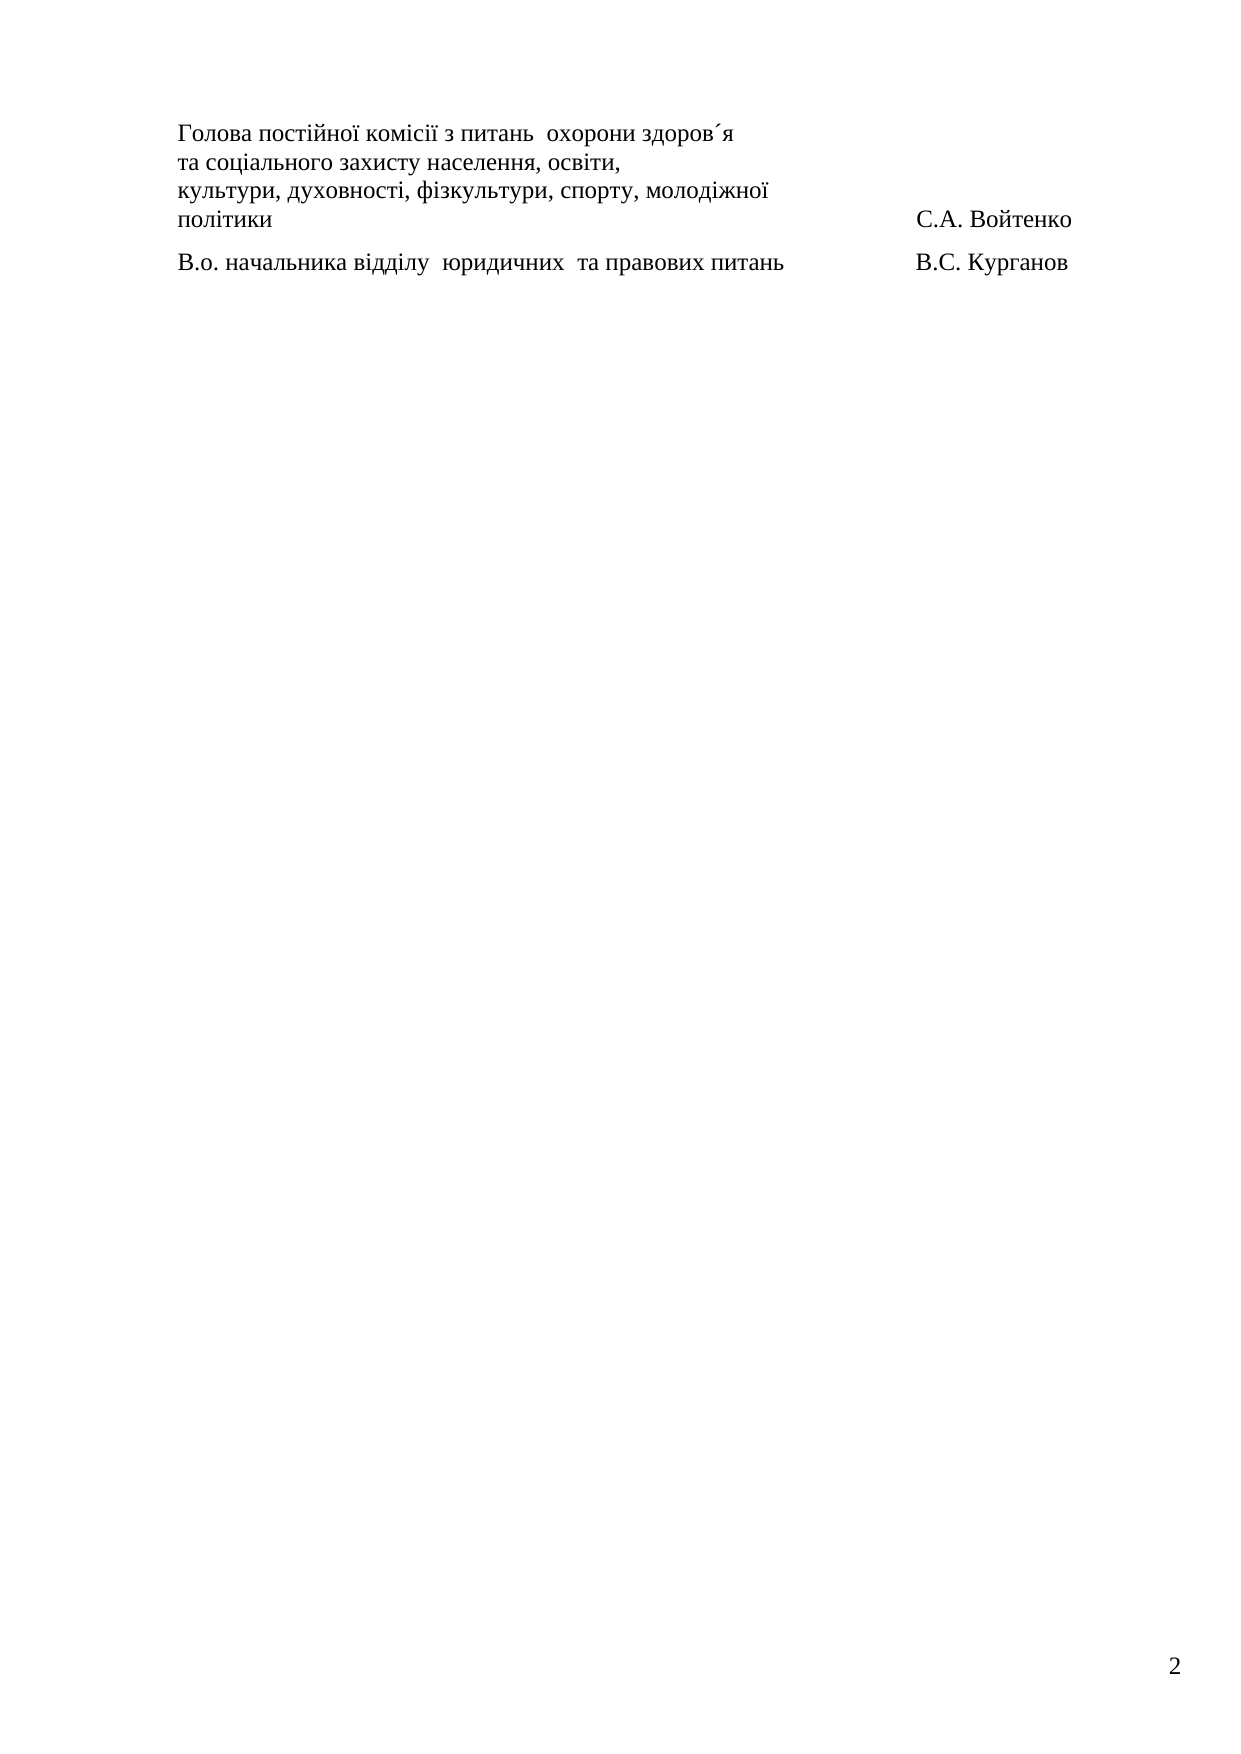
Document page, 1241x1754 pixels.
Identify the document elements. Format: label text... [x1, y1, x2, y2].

text культури, духовності, фізкультури, спорту, молодіжної [177, 176, 1152, 204]
text В.о. начальника відділу юридичних та правових питань В.С. Курганов [177, 247, 1152, 276]
text Голова постійної комісії з питань охорони здоров´я [177, 118, 1152, 147]
text та соціального захисту населення, освіти, [177, 147, 1152, 176]
text політики С.А. Войтенко [177, 204, 1152, 233]
